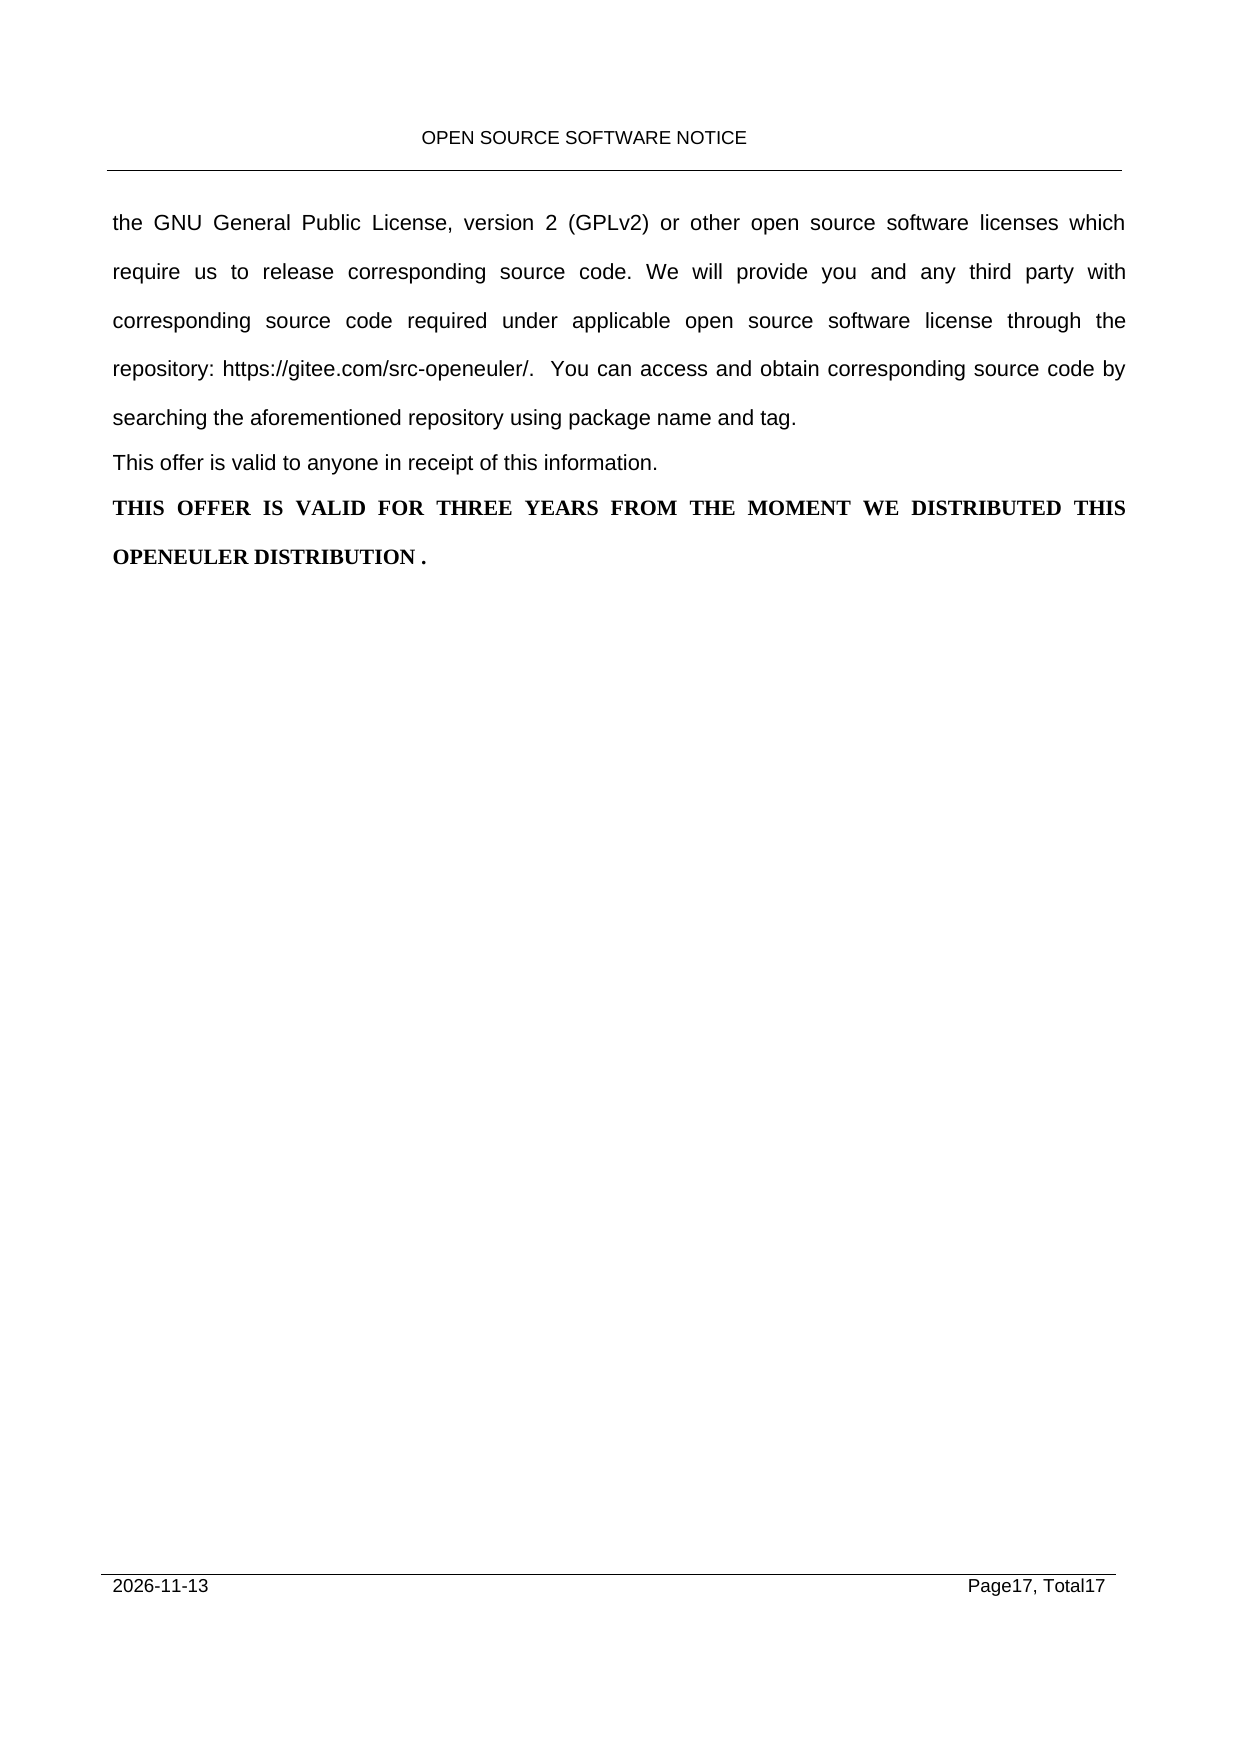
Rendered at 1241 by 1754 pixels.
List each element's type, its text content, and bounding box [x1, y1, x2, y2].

text This offer is valid to anyone in receipt of this information. [112, 446, 1128, 479]
text THIS OFFER IS VALID FOR THREE YEARS FROM THE MOMENT WE DISTRIBUTED THIS OPENEULER DISTRIBUTION . [112, 492, 1128, 573]
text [112, 206, 1128, 434]
